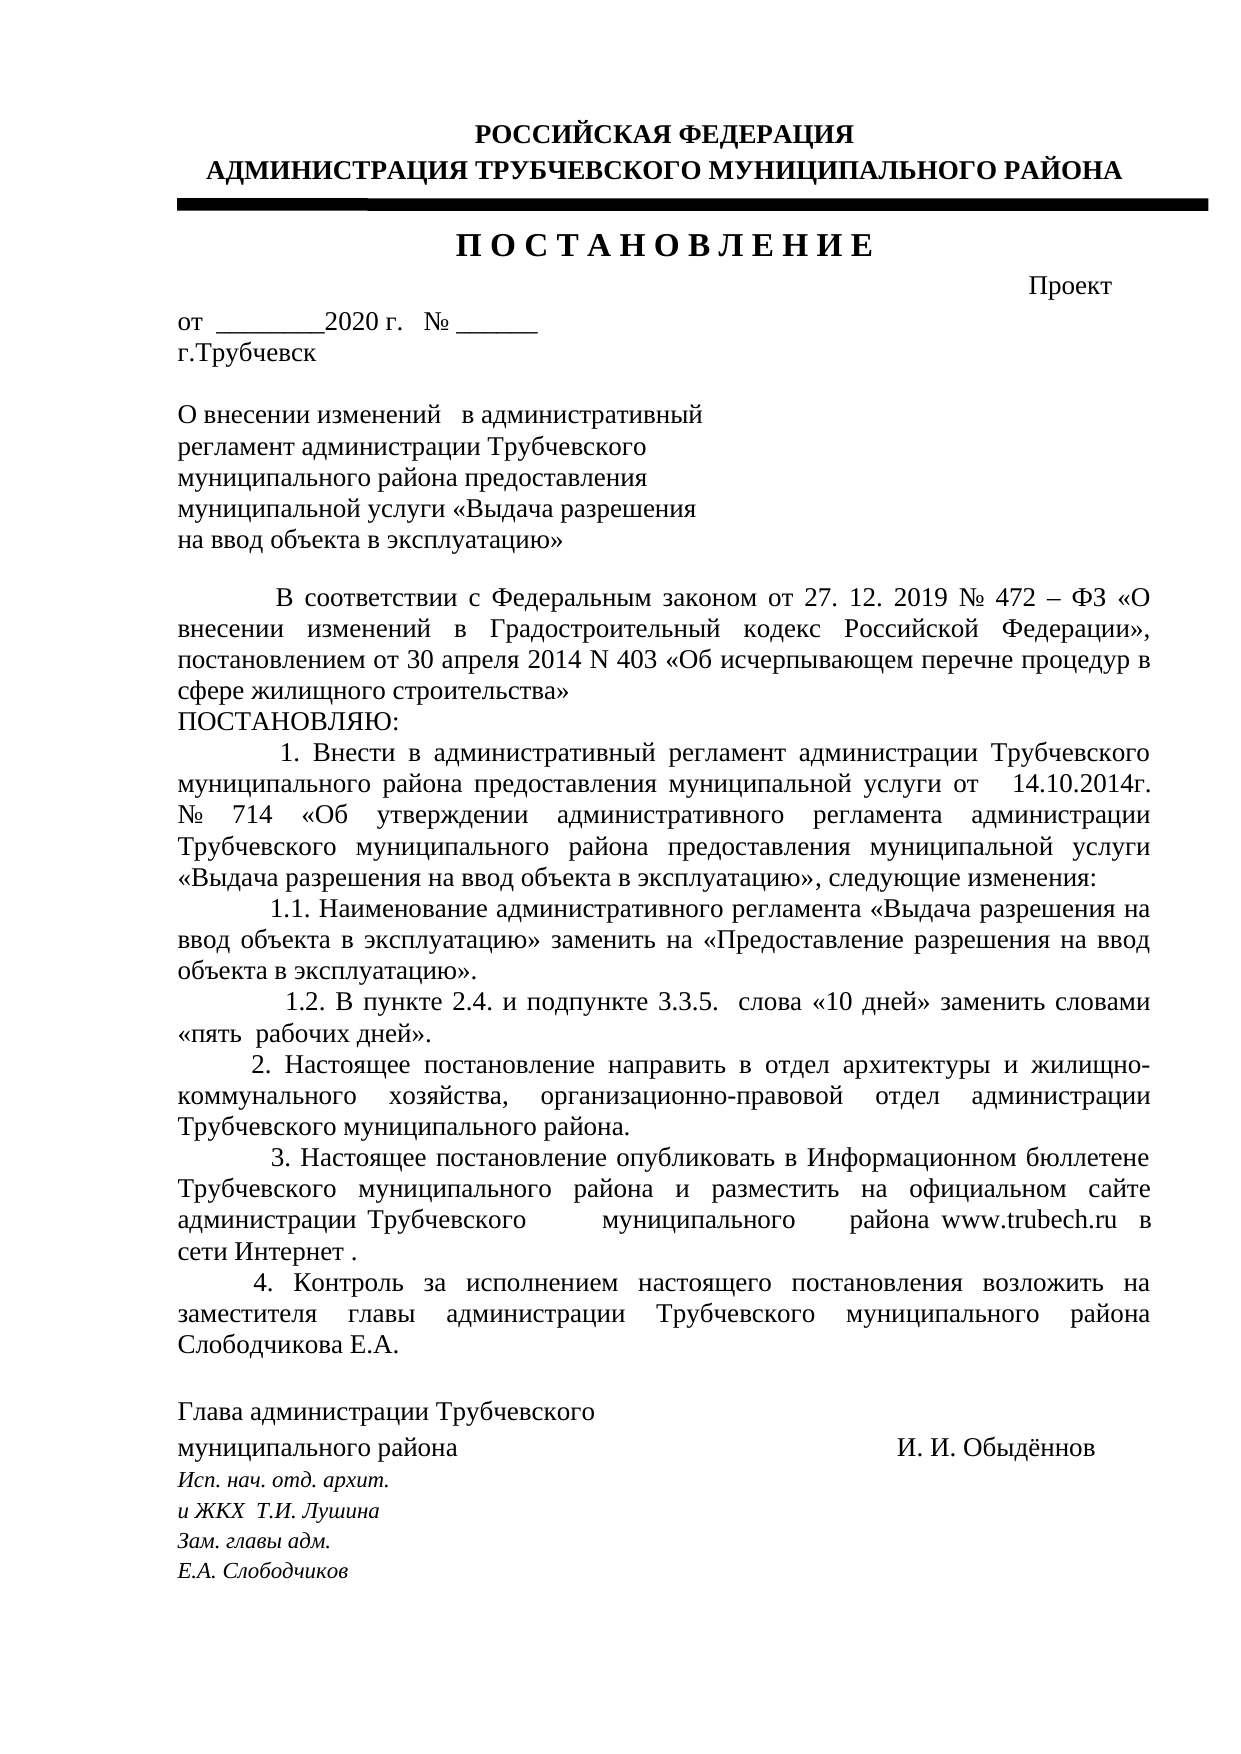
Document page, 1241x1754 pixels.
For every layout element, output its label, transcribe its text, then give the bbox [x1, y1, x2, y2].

text Е.А. Слободчиков [177, 1557, 1152, 1583]
text 3. Настоящее постановление опубликовать в Информационном бюллетене Трубчевского муниципального района и разместить на официальном сайте администрации Трубчевского муниципального района www.trubech.ru в сети Интернет . [177, 1141, 1152, 1266]
text П О С Т А Н О В Л Е Н И Е [177, 225, 1152, 264]
text РОССИЙСКАЯ ФЕДЕРАЦИЯ [177, 118, 1152, 149]
text Исп. нач. отд. архит. [177, 1466, 1152, 1493]
text муниципального района предоставления [177, 461, 1152, 492]
text Проект [177, 269, 1152, 301]
text от ________2020 г. № ______ [177, 305, 1152, 336]
text В соответствии с Федеральным законом от 27. 12. 2019 № 472 – ФЗ «О внесении изменений в Градостроительный кодекс Российской Федерации», постановлением от 30 апреля 2014 N 403 «Об исчерпывающем перечне процедур в сфере жилищного строительства» [177, 581, 1152, 705]
text 2. Настоящее постановление направить в отдел архитектуры и жилищно-коммунального хозяйства, организационно-правовой отдел администрации Трубчевского муниципального района. [177, 1048, 1152, 1141]
text муниципального района И. И. Обыдённов [177, 1431, 1152, 1462]
text регламент администрации Трубчевского [177, 430, 1152, 461]
text 4. Контроль за исполнением настоящего постановления возложить на заместителя главы администрации Трубчевского муниципального района Слободчикова Е.А. [177, 1266, 1152, 1359]
text 1.2. В пункте 2.4. и подпункте 3.3.5. слова «10 дней» заменить словами «пять рабочих дней». [177, 986, 1152, 1048]
text муниципальной услуги «Выдача разрешения [177, 492, 1152, 523]
text Глава администрации Трубчевского [177, 1395, 1152, 1426]
text Зам. главы адм. [177, 1527, 1152, 1553]
text г.Трубчевск [177, 336, 1152, 367]
text О внесении изменений в административный [177, 398, 1152, 430]
text 1. Внести в административный регламент администрации Трубчевского муниципального района предоставления муниципальной услуги от 14.10.2014г. № 714 «Об утверждении административного регламента администрации Трубчевского муниципального района предоставления муниципальной услуги «Выдача разрешения на ввод объекта в эксплуатацию», следующие изменения: [177, 736, 1152, 892]
text и ЖКХ Т.И. Лушина [177, 1497, 1152, 1523]
text на ввод объекта в эксплуатацию» [177, 523, 1152, 554]
text ПОСТАНОВЛЯЮ: [177, 705, 1152, 736]
text АДМИНИСТРАЦИЯ ТРУБЧЕВСКОГО МУНИЦИПАЛЬНОГО РАЙОНА [177, 154, 1152, 185]
text 1.1. Наименование административного регламента «Выдача разрешения на ввод объекта в эксплуатацию» заменить на «Предоставление разрешения на ввод объекта в эксплуатацию». [177, 892, 1152, 986]
